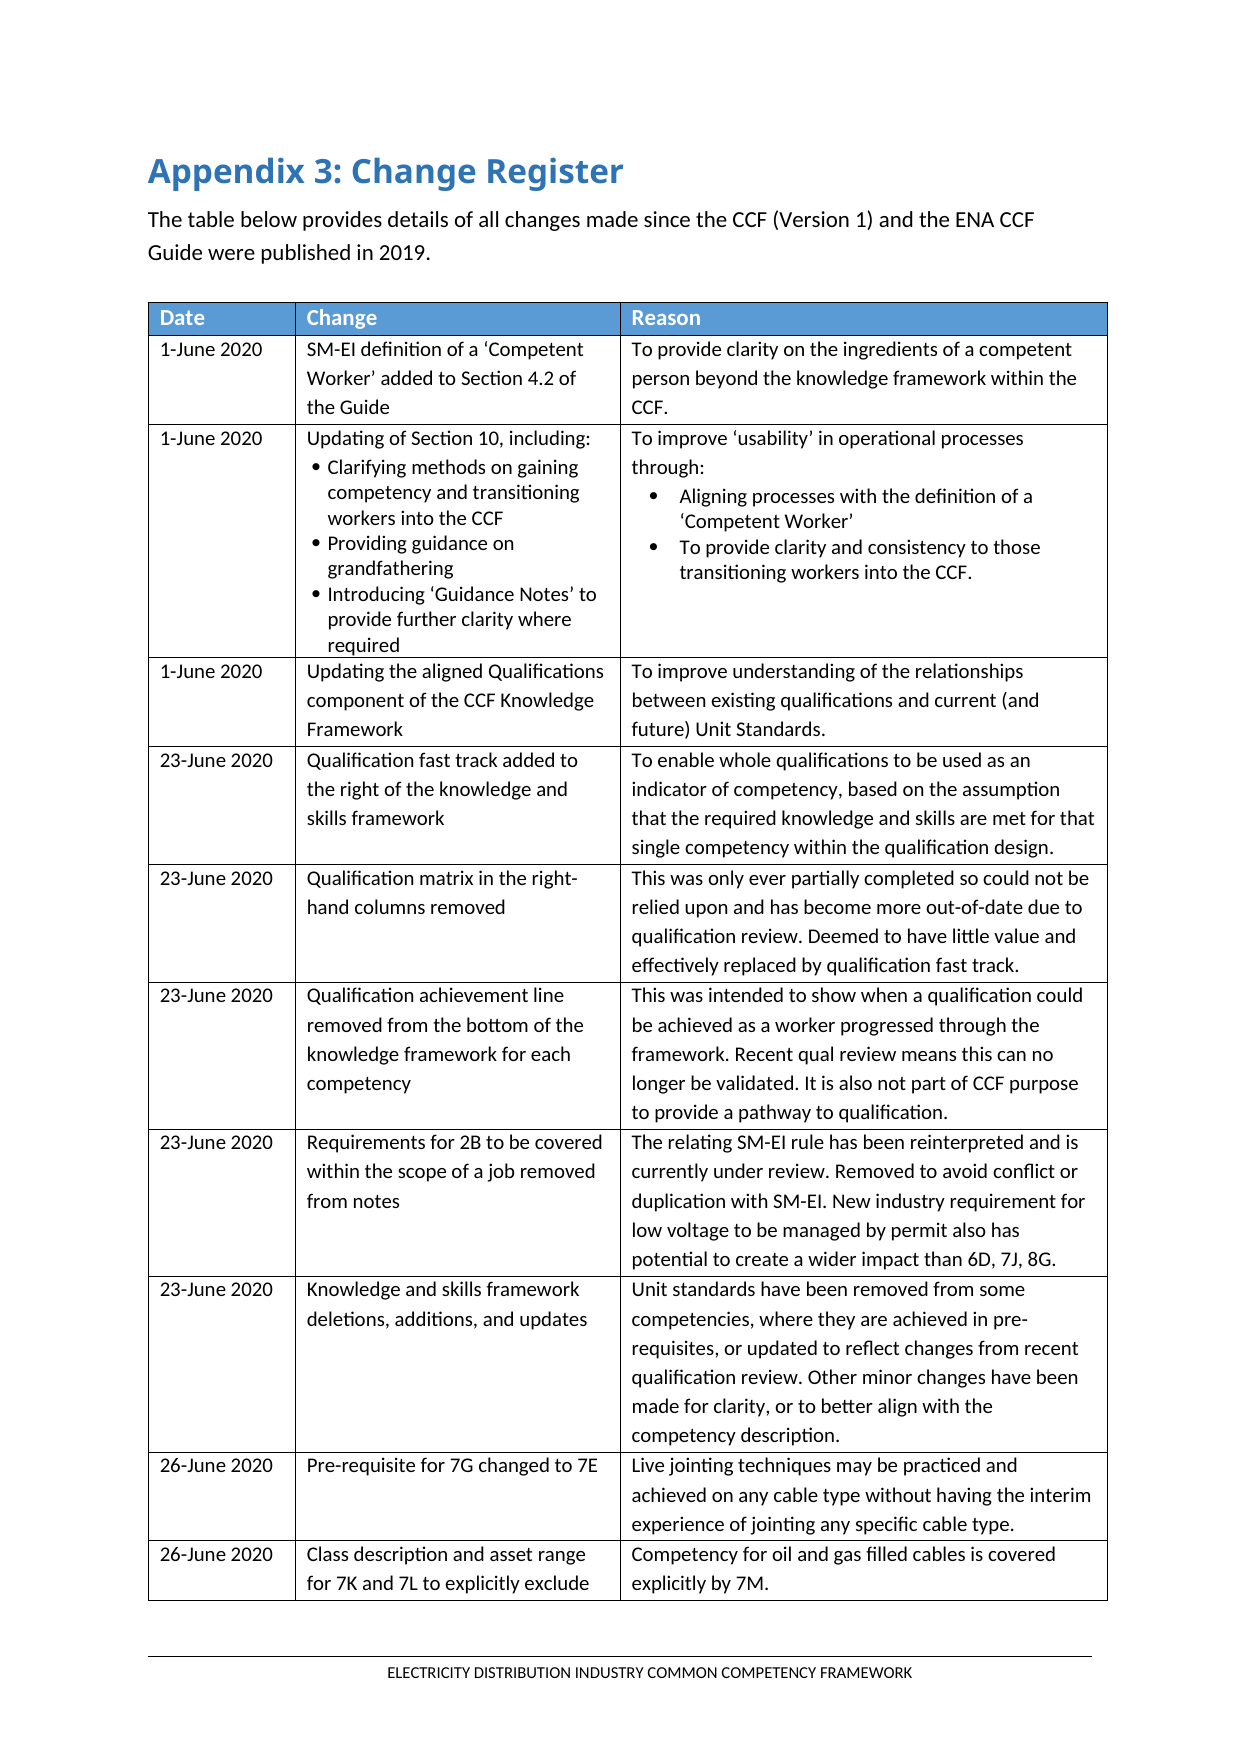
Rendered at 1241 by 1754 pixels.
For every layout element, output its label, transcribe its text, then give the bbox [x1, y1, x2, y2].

table_header Date [149, 303, 295, 335]
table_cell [621, 1541, 1107, 1600]
table_cell This was only ever partially completed so could not be relied upon and has become more out-of-date due to qualification review. Deemed to have little value and effectively replaced by qualification fast track. [621, 865, 1107, 982]
table_cell Live jointing techniques may be practiced and achieved on any cable type without having the interim experience of jointing any specific cable type. [621, 1453, 1107, 1540]
table_cell The relating SM-EI rule has been reinterpreted and is currently under review. Removed to avoid conflict or duplication with SM-EI. New industry requirement for low voltage to be managed by permit also has potential to create a wider impact than 6D, 7J, 8G. [621, 1130, 1107, 1276]
table_header Change [296, 303, 620, 335]
table_cell Qualification fast track added to the right of the knowledge and skills framework [296, 747, 620, 864]
table_cell Pre-requisite for 7G changed to 7E [296, 1453, 620, 1540]
table_cell To improve understanding of the relationships between existing qualifications and current (and future) Unit Standards. [621, 658, 1107, 746]
table_cell Unit standards have been removed from some competencies, where they are achieved in pre-requisites, or updated to reflect changes from recent qualification review. Other minor changes have been made for clarity, or to better align with the competency description. [621, 1277, 1107, 1452]
table_cell 23-June 2020 [149, 1130, 295, 1276]
table_cell Updating of Section 10, including: Clarifying methods on gaining competency and transitioning workers into the CCF Providing guidance on grandfathering Introducing ‘Guidance Notes’ to provide further clarity where required [296, 425, 620, 657]
subtitle Appendix 3: Change Register [148, 148, 1092, 193]
table_cell SM-EI definition of a ‘Competent Worker’ added to Section 4.2 of the Guide [296, 336, 620, 424]
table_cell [296, 1541, 620, 1600]
table_cell Requirements for 2B to be covered within the scope of a job removed from notes [296, 1130, 620, 1276]
table_cell 23-June 2020 [149, 1277, 295, 1452]
table_cell 23-June 2020 [149, 865, 295, 982]
table_cell Qualification matrix in the right-hand columns removed [296, 865, 620, 982]
table_cell Qualification achievement line removed from the bottom of the knowledge framework for each competency [296, 983, 620, 1128]
table_header Reason [621, 303, 1107, 335]
table_cell Updating the aligned Qualifications component of the CCF Knowledge Framework [296, 658, 620, 746]
table_cell 1-June 2020 [149, 658, 295, 746]
table_cell To enable whole qualifications to be used as an indicator of competency, based on the assumption that the required knowledge and skills are met for that single competency within the qualification design. [621, 747, 1107, 864]
table_cell 1-June 2020 [149, 336, 295, 424]
table_cell This was intended to show when a qualification could be achieved as a worker progressed through the framework. Recent qual review means this can no longer be validated. It is also not part of CCF purpose to provide a pathway to qualification. [621, 983, 1107, 1128]
table_cell To improve ‘usability’ in operational processes through: Aligning processes with the definition of a ‘Competent Worker’ To provide clarity and consistency to those transitioning workers into the CCF. [621, 425, 1107, 657]
table_cell Knowledge and skills framework deletions, additions, and updates [296, 1277, 620, 1452]
table_cell 26-June 2020 [149, 1453, 295, 1540]
table_cell To provide clarity on the ingredients of a competent person beyond the knowledge framework within the CCF. [621, 336, 1107, 424]
table_cell 1-June 2020 [149, 425, 295, 657]
text The table below provides details of all changes made since the CCF (Version 1) and the ENA CCF Guide were published in 2019. [148, 206, 1092, 266]
table_cell 26-June 2020 [149, 1541, 295, 1600]
table_cell 23-June 2020 [149, 747, 295, 864]
table_cell 23-June 2020 [149, 983, 295, 1128]
